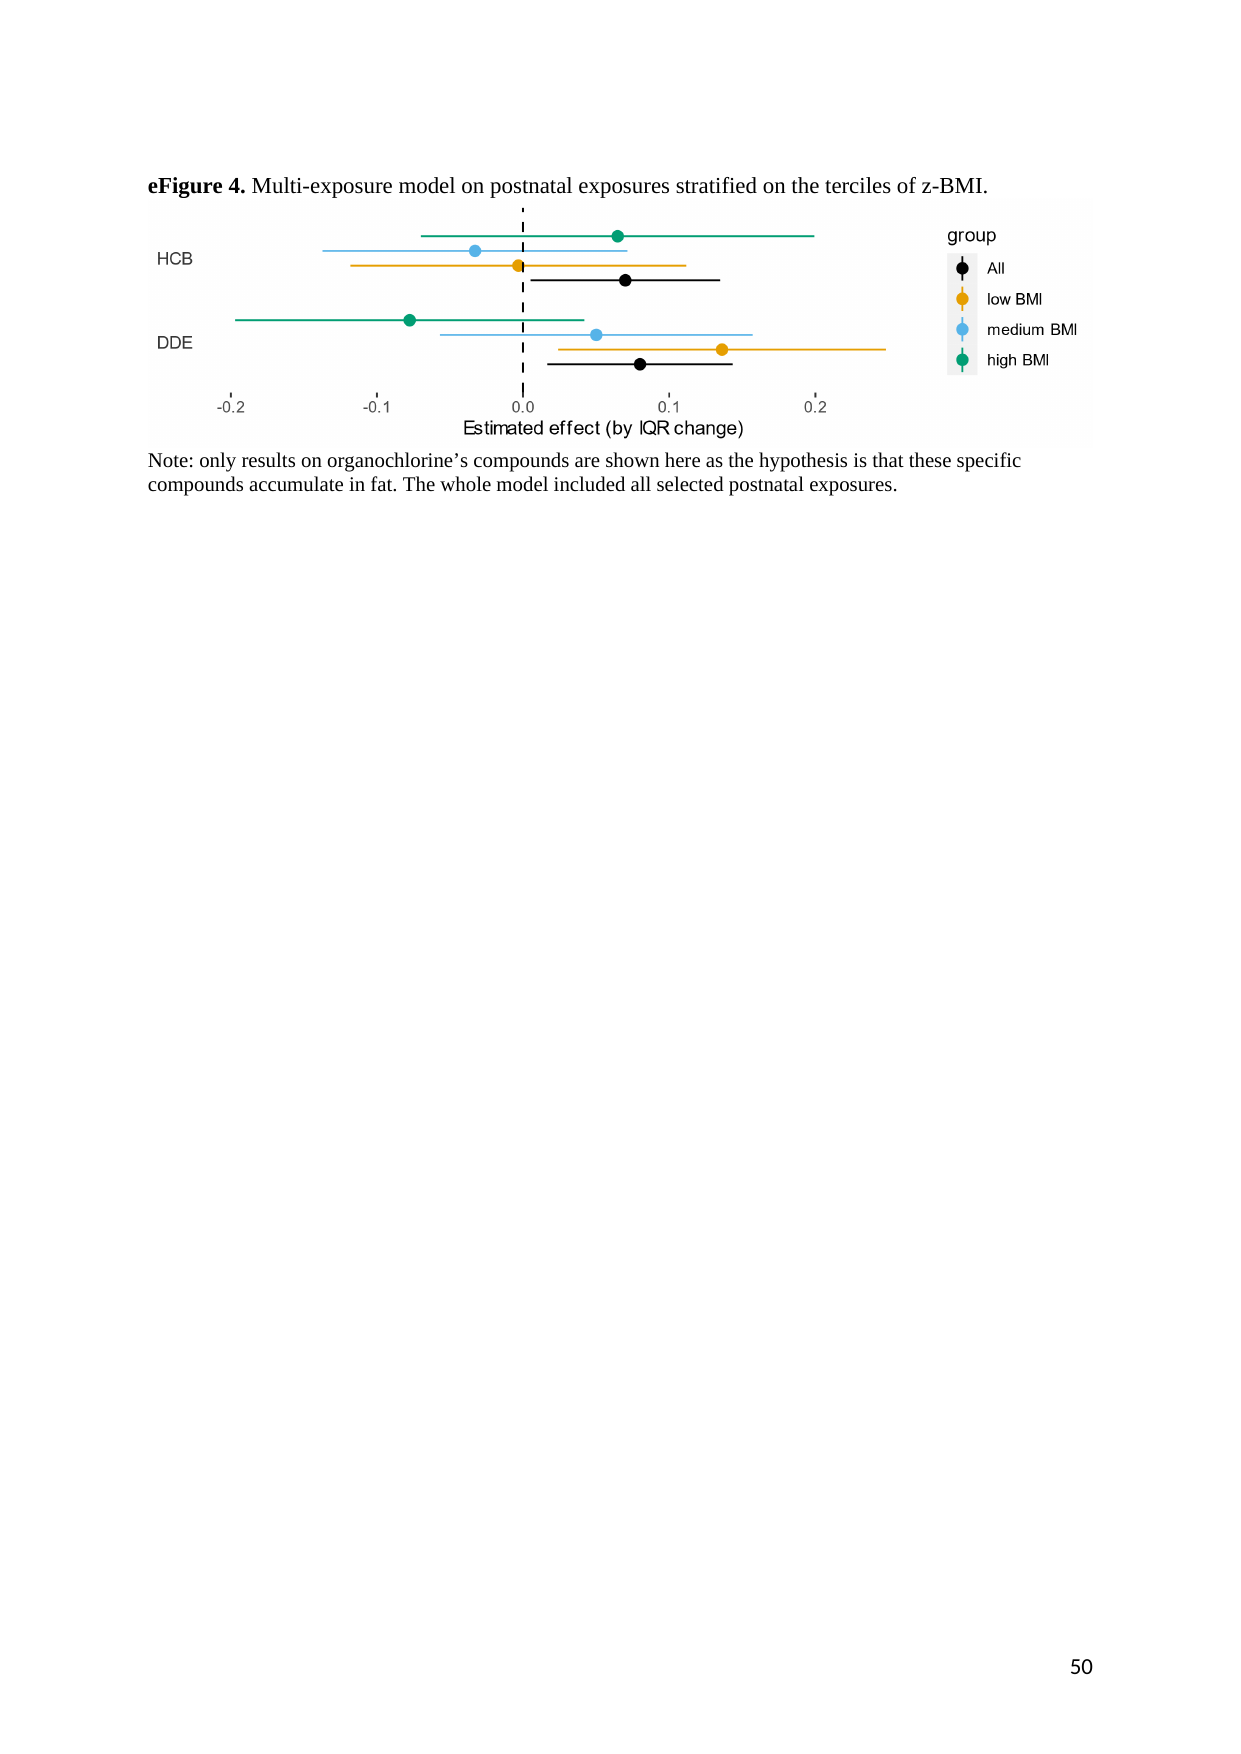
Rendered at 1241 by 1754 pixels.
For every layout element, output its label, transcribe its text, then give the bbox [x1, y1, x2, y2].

subtitle eFigure 4. Multi-exposure model on postnatal exposures stratified on the terciles of z-BMI. [148, 173, 1093, 198]
text Note: only results on organochlorine’s compounds are shown here as the hypothesis is that these specific compounds accumulate in fat. The whole model included all selected postnatal exposures. [148, 448, 1093, 496]
picture [147, 198, 1093, 448]
